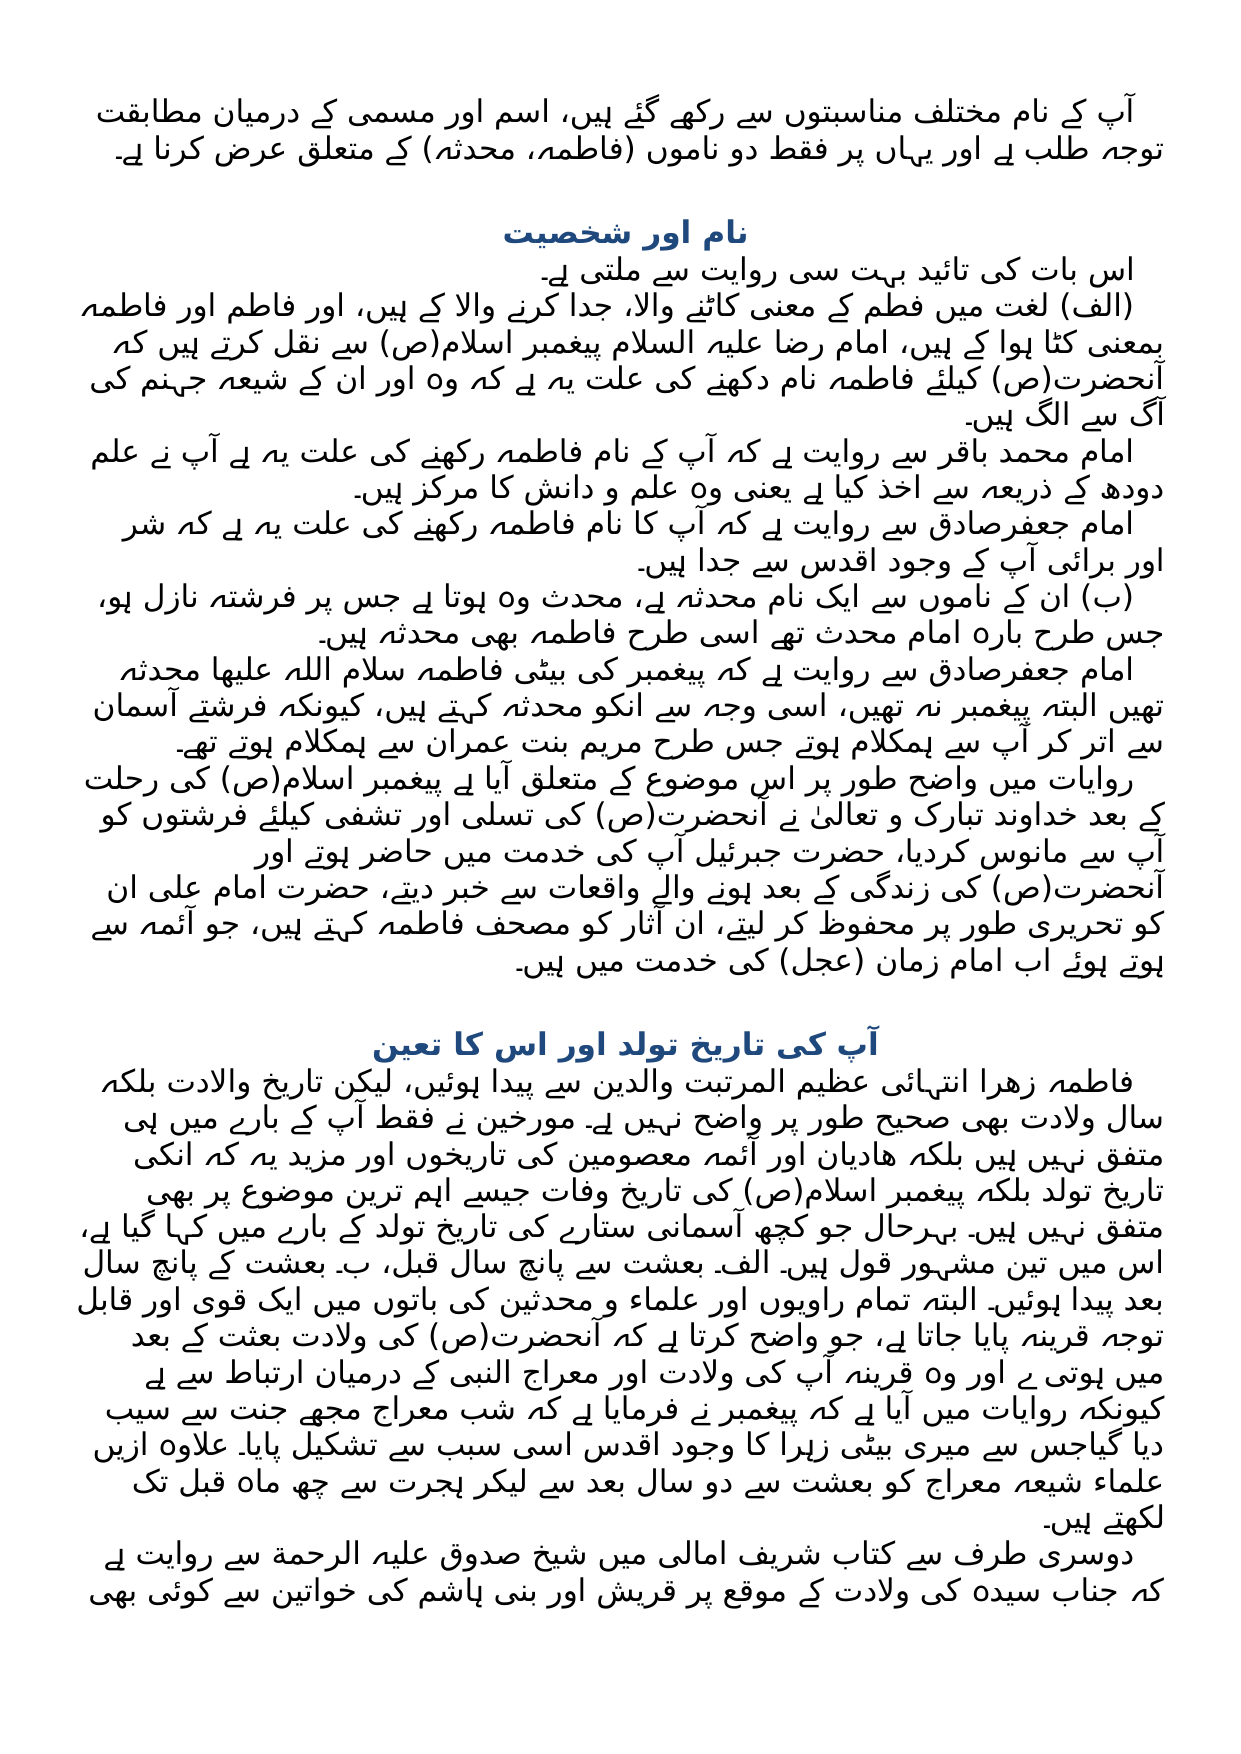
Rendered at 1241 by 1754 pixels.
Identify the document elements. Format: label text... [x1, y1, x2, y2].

text امام جعفرصادق سے روایت ہے کہ آپ کا نام فاطمہ رکھنے کی علت یہ ہے کہ شر اور برائی آپ کے وجود اقدس سے جدا ہیں۔ [75, 506, 1165, 578]
text امام محمد باقر سے روایت ہے کہ آپ کے نام فاطمہ رکھنے کی علت یہ ہے آپ نے علم دودھ کے ذریعہ سے اخذ کیا ہے یعنی وہ علم و دانش کا مرکز ہیں۔ [75, 433, 1165, 506]
text روایات میں واضح طور پر اس موضوع کے متعلق آیا ہے پیغمبر اسلام(ص) کی رحلت کے بعد خداوند تبارک و تعالیٰ نے آنحضرت(ص) کی تسلی اور تشفی کیلئے فرشتوں کو آپ سے مانوس کردیا، حضرت جبرئیل آپ کی خدمت میں حاضر ہوتے اور آنحضرت(ص) کی زندگی کے بعد ہونے والے واقعات سے خبر دیتے، حضرت امام علی ان کو تحریری طور پر محفوظ کر لیتے، ان آثار کو مصحف فاطمہ کہتے ہیں، جو آئمہ سے ہوتے ہوئے اب امام زمان (عجل) کی خدمت میں ہیں۔ [75, 760, 1165, 978]
subtitle نام اور شخصیت [75, 215, 1165, 251]
subtitle آپ کی تاریخ تولد اور اس کا تعین [75, 1027, 1165, 1063]
text آپ کے نام مختلف مناسبتوں سے رکھے گئے ہیں، اسم اور مسمی کے درمیان مطابقت توجہ طلب ہے اور یہاں پر فقط دو ناموں (فاطمہ، محدثہ) کے متعلق عرض کرنا ہے۔ [75, 94, 1165, 166]
text اس بات کی تائید بہت سی روایت سے ملتی ہے۔ [75, 251, 1165, 288]
text (الف) لغت میں فطم کے معنی کاٹنے والا، جدا کرنے والا کے ہیں، اور فاطم اور فاطمہ بمعنی کٹا ہوا کے ہیں، امام رضا علیہ السلام پیغمبر اسلام(ص) سے نقل کرتے ہیں کہ آنحضرت(ص) کیلئے فاطمہ نام دکھنے کی علت یہ ہے کہ وہ اور ان کے شیعہ جہنم کی آگ سے الگ ہیں۔ [75, 288, 1165, 433]
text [75, 1536, 1165, 1608]
text فاطمہ زھرا انتہائی عظیم المرتبت والدین سے پیدا ہوئیں، لیکن تاریخ والادت بلکہ سال ولادت بھی صحیح طور پر واضح نہیں ہے۔ مورخین نے فقط آپ کے بارے میں ہی متفق نہیں ہیں بلکہ ھادیان اور آئمہ معصومین کی تاریخوں اور مزید یہ کہ انکی تاریخ تولد بلکہ پیغمبر اسلام(ص) کی تاریخ وفات جیسے اہم ترین موضوع پر بھی متفق نہیں ہیں۔ بہرحال جو کچھ آسمانی ستارے کی تاریخ تولد کے بارے میں کہا گیا ہے، اس میں تین مشہور قول ہیں۔ الف۔ بعشت سے پانچ سال قبل، ب۔ بعشت کے پانچ سال بعد پیدا ہوئیں۔ البتہ تمام راویوں اور علماء و محدثین کی باتوں میں ایک قوی اور قابل توجہ قرینہ پایا جاتا ہے، جو واضح کرتا ہے کہ آنحضرت(ص) کی ولادت بعثت کے بعد میں ہوتی ے اور وہ قرینہ آپ کی ولادت اور معراج النبی کے درمیان ارتباط سے ہے کیونکہ روایات میں آیا ہے کہ پیغمبر نے فرمایا ہے کہ شب معراج مجھے جنت سے سیب دیا گیاجس سے میری بیٹی زہرا کا وجود اقدس اسی سبب سے تشکیل پایا۔ علاوہ ازیں علماء شیعہ معراج کو بعشت سے دو سال بعد سے لیکر ہجرت سے چھ ماہ قبل تک لکھتے ہیں۔ [75, 1063, 1165, 1536]
text (ب) ان کے ناموں سے ایک نام محدثہ ہے، محدث وہ ہوتا ہے جس پر فرشتہ نازل ہو، جس طرح بارہ امام محدث تھے اسی طرح فاطمہ بھی محدثہ ہیں۔ [75, 578, 1165, 651]
text امام جعفرصادق سے روایت ہے کہ پیغمبر کی بیٹی فاطمہ سلام اللہ علیھا محدثہ تھیں البتہ پیغمبر نہ تھیں، اسی وجہ سے انکو محدثہ کہتے ہیں، کیونکہ فرشتے آسمان سے اتر کر آپ سے ہمکلام ہوتے جس طرح مریم بنت عمران سے ہمکلام ہوتے تھے۔ [75, 651, 1165, 760]
